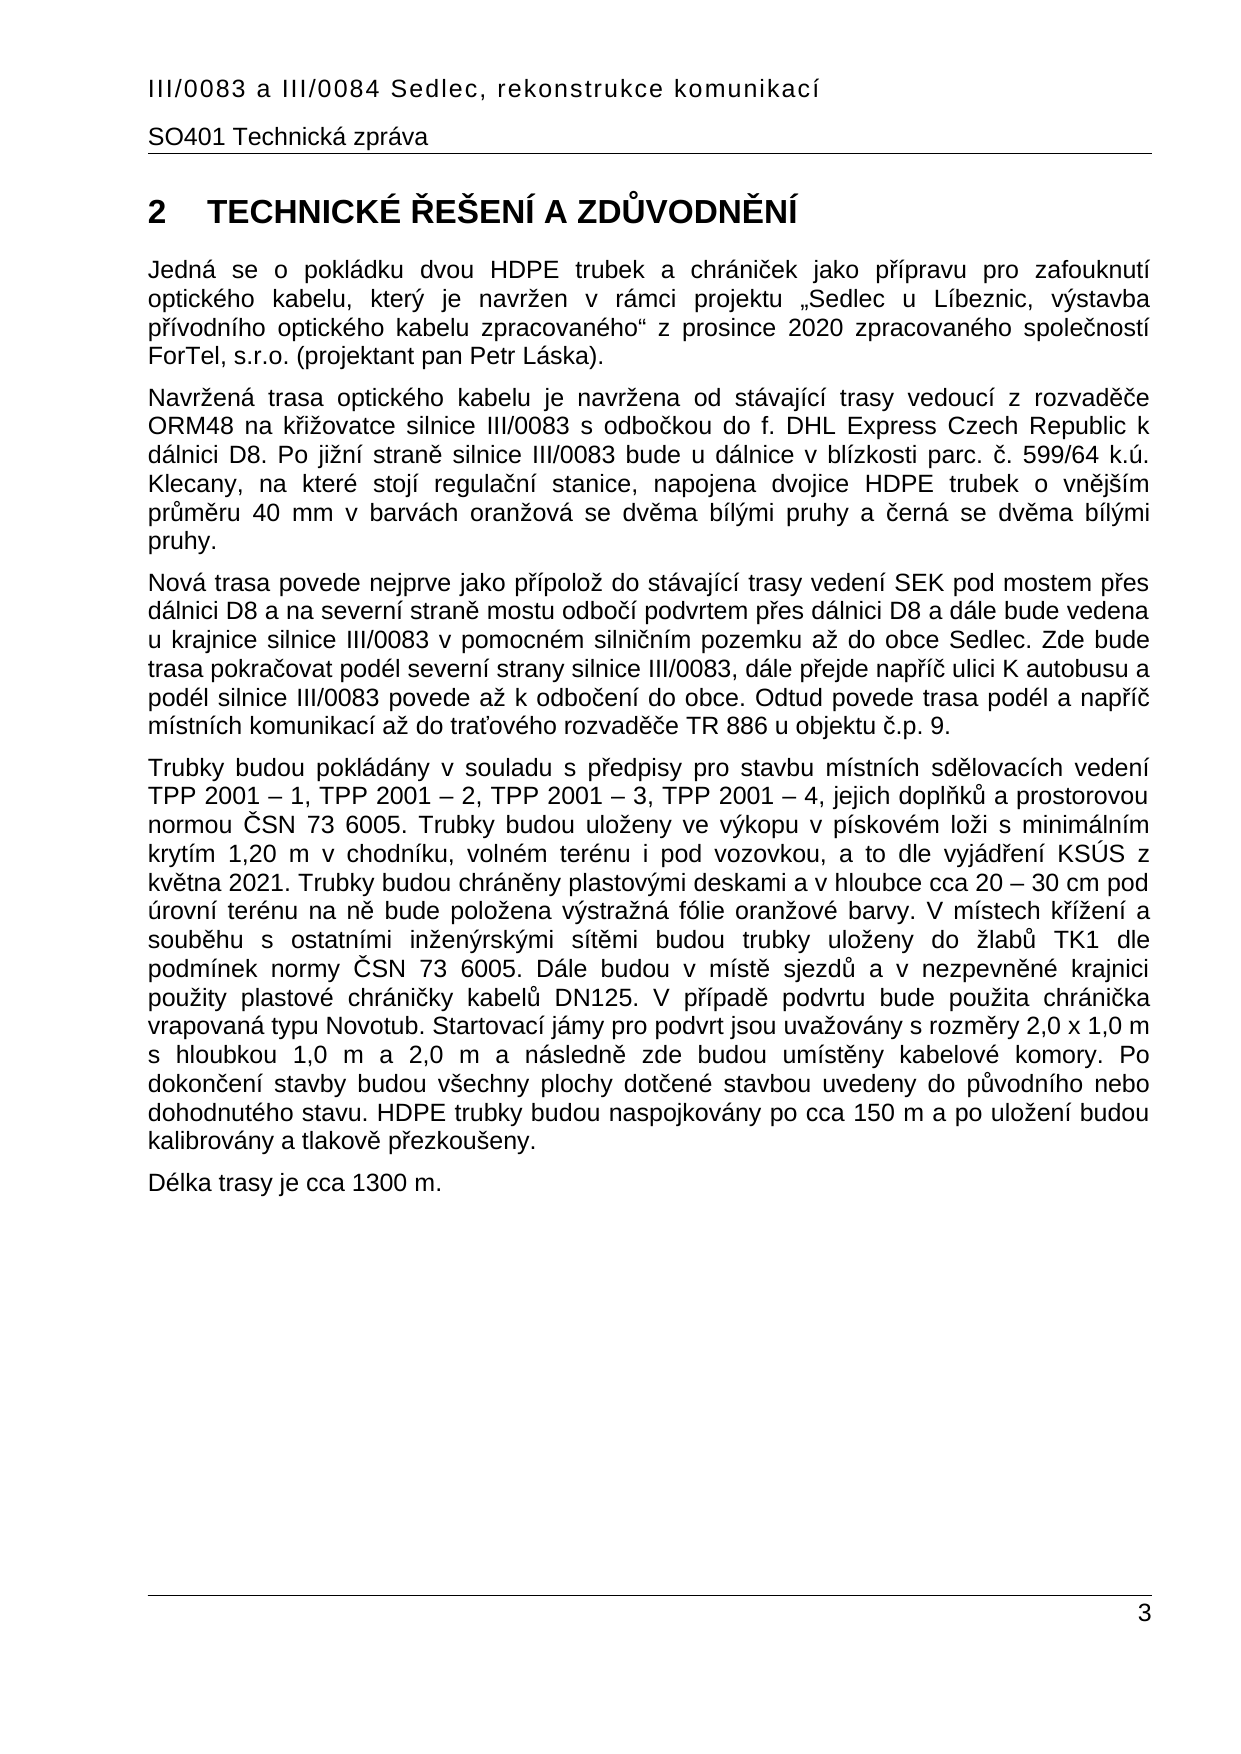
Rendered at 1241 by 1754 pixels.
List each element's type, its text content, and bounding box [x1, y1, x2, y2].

text Trubky budou pokládány v souladu s předpisy pro stavbu místních sdělovacích vedení TPP 2001 – 1, TPP 2001 – 2, TPP 2001 – 3, TPP 2001 – 4, jejich doplňků a prostorovou normou ČSN 73 6005. Trubky budou uloženy ve výkopu v pískovém loži s minimálním krytím 1,20 m v chodníku, volném terénu i pod vozovkou, a to dle vyjádření KSÚS z května 2021. Trubky budou chráněny plastovými deskami a v hloubce cca 20 – 30 cm pod úrovní terénu na ně bude položena výstražná fólie oranžové barvy. V místech křížení a souběhu s ostatními inženýrskými sítěmi budou trubky uloženy do žlabů TK1 dle podmínek normy ČSN 73 6005. Dále budou v místě sjezdů a v nezpevněné krajnici použity plastové chráničky kabelů DN125. V případě podvrtu bude použita chránička vrapovaná typu Novotub. Startovací jámy pro podvrt jsou uvažovány s rozměry 2,0 x 1,0 m s hloubkou 1,0 m a 2,0 m a následně zde budou umístěny kabelové komory. Po dokončení stavby budou všechny plochy dotčené stavbou uvedeny do původního nebo dohodnutého stavu. HDPE trubky budou naspojkovány po cca 150 m a po uložení budou kalibrovány a tlakově přezkoušeny. [148, 753, 1152, 1155]
text Délka trasy je cca 1300 m. [148, 1168, 1152, 1196]
text Jedná se o pokládku dvou HDPE trubek a chrániček jako přípravu pro zafouknutí optického kabelu, který je navržen v rámci projektu „Sedlec u Líbeznic, výstavba přívodního optického kabelu zpracovaného“ z prosince 2020 zpracovaného společností ForTel, s.r.o. (projektant pan Petr Láska). [148, 255, 1152, 370]
text Nová trasa povede nejprve jako přípolož do stávající trasy vedení SEK pod mostem přes dálnici D8 a na severní straně mostu odbočí podvrtem přes dálnici D8 a dále bude vedena u krajnice silnice III/0083 v pomocném silničním pozemku až do obce Sedlec. Zde bude trasa pokračovat podél severní strany silnice III/0083, dále přejde napříč ulici K autobusu a podél silnice III/0083 povede až k odbočení do obce. Odtud povede trasa podél a napříč místních komunikací až do traťového rozvaděče TR 886 u objektu č.p. 9. [148, 568, 1152, 740]
subtitle Technické řešení a zdůvodnění [148, 192, 1152, 230]
text Navržená trasa optického kabelu je navržena od stávající trasy vedoucí z rozvaděče ORM48 na křižovatce silnice III/0083 s odbočkou do f. DHL Express Czech Republic k dálnici D8. Po jižní straně silnice III/0083 bude u dálnice v blízkosti parc. č. 599/64 k.ú. Klecany, na které stojí regulační stanice, napojena dvojice HDPE trubek o vnějším průměru 40 mm v barvách oranžová se dvěma bílými pruhy a černá se dvěma bílými pruhy. [148, 383, 1152, 555]
